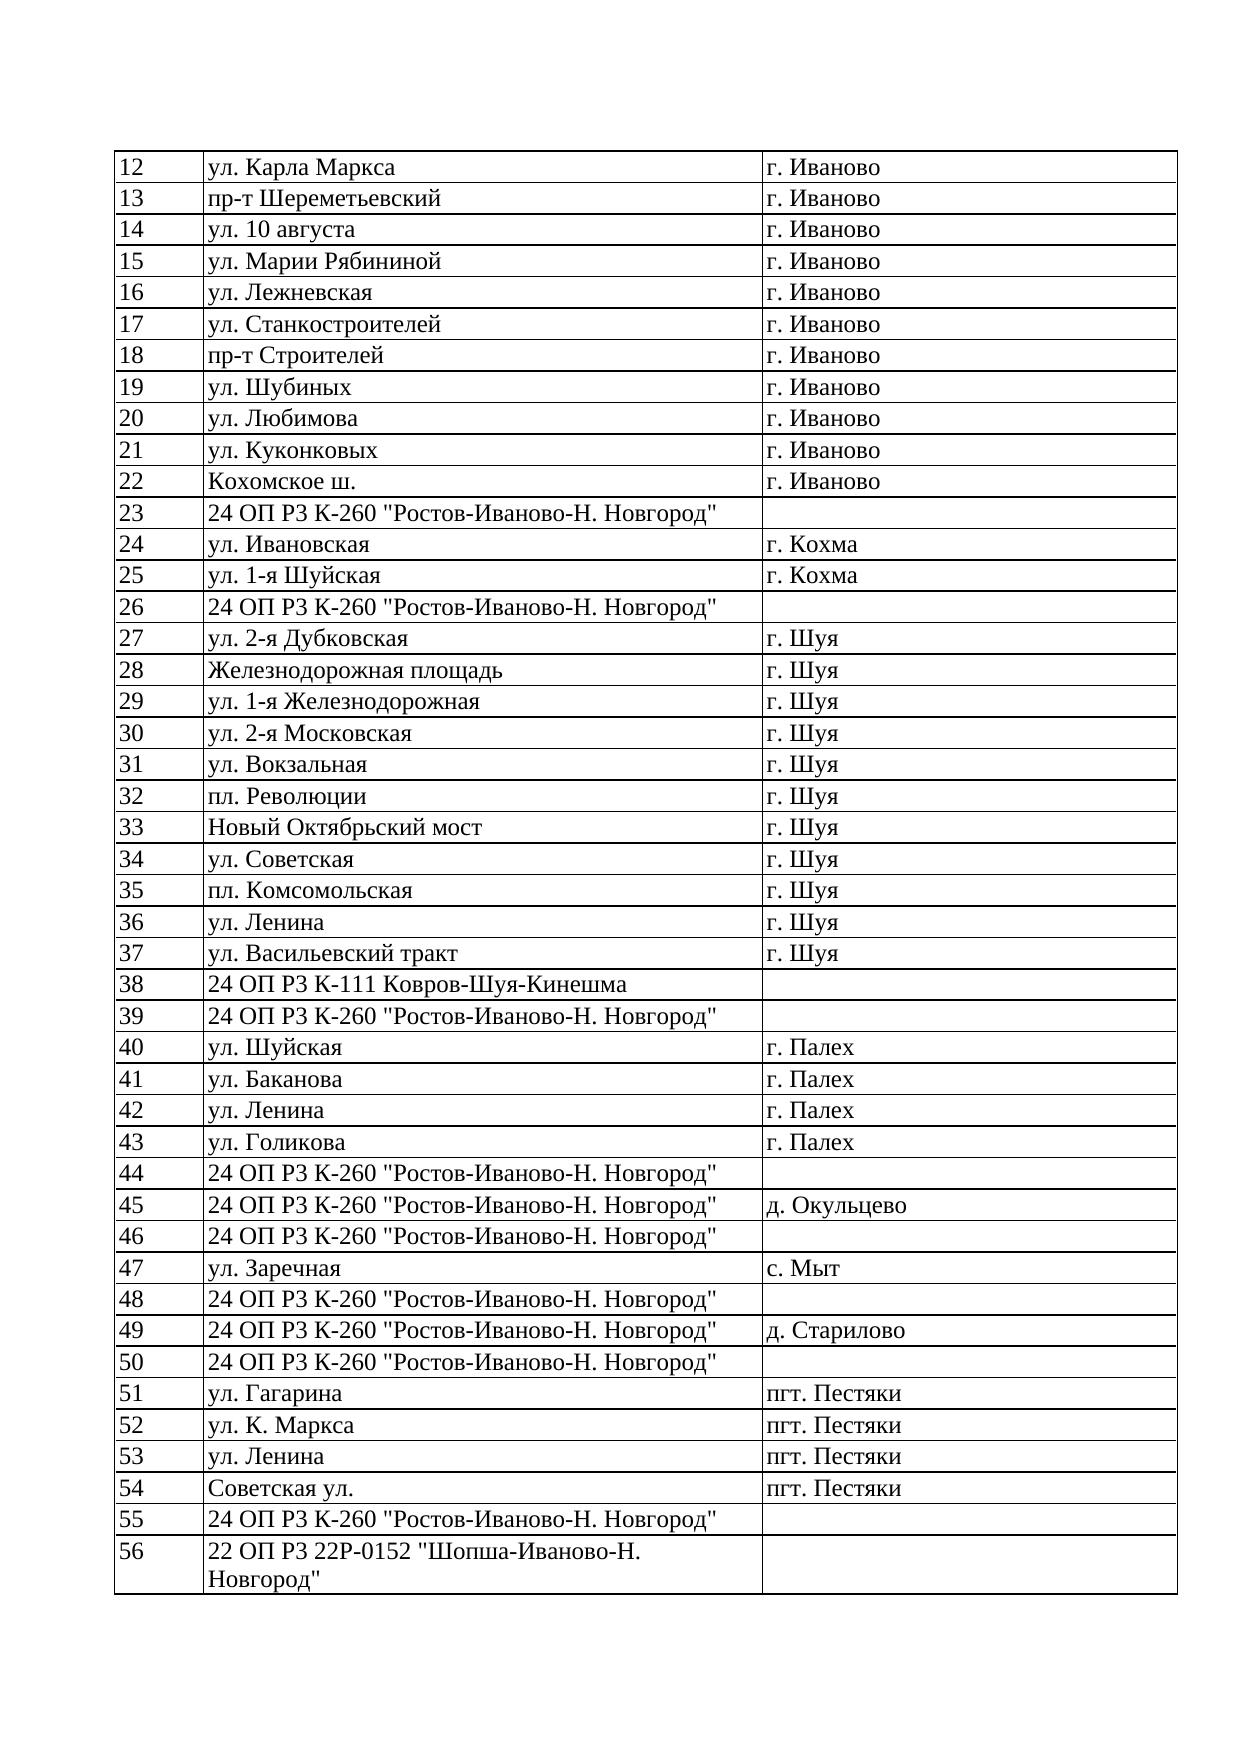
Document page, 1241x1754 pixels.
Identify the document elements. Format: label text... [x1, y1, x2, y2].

table_cell ул. Баканова [204, 1064, 762, 1094]
table_cell 18 [115, 340, 203, 370]
table_cell пгт. Пестяки [763, 1440, 1177, 1471]
table_cell 35 [115, 875, 203, 905]
table_cell г. Шуя [763, 716, 1177, 748]
table_cell 34 [115, 843, 203, 873]
table_cell с. Мыт [763, 1251, 1177, 1282]
table_cell пгт. Пестяки [763, 1471, 1177, 1503]
table_cell ул. Гагарина [204, 1378, 762, 1408]
table_cell г. Шуя [763, 905, 1177, 936]
table_cell ул. Ленина [204, 1095, 762, 1125]
table_cell Советская ул. [204, 1473, 762, 1503]
table_cell 24 ОП Р3 К-260 "Ростов-Иваново-Н. Новгород" [204, 592, 762, 622]
table_cell 23 [115, 497, 203, 527]
table_cell г. Иваново [763, 402, 1177, 433]
table_cell пл. Революции [204, 781, 762, 811]
table_cell 16 [115, 277, 203, 307]
table_cell 24 ОП Р3 К-260 "Ростов-Иваново-Н. Новгород" [204, 498, 762, 527]
table_cell 47 [115, 1252, 203, 1282]
table_cell г. Палех [763, 1094, 1177, 1125]
table_cell 24 ОП Р3 К-111 Ковров-Шуя-Кинешма [204, 970, 762, 999]
table_cell ул. 1-я Железнодорожная [204, 686, 762, 716]
table_cell ул. 10 августа [204, 215, 762, 244]
table_cell пгт. Пестяки [763, 1408, 1177, 1440]
table_cell 44 [115, 1158, 203, 1188]
table_cell ул. Голикова [204, 1127, 762, 1157]
table_cell 56 [115, 1535, 203, 1593]
table_cell 24 ОП Р3 К-260 "Ростов-Иваново-Н. Новгород" [204, 1001, 762, 1031]
table_cell 28 [115, 654, 203, 685]
table_cell [763, 968, 1177, 999]
table_cell [763, 1534, 1177, 1593]
table_cell 43 [115, 1126, 203, 1157]
table_cell 21 [115, 434, 203, 464]
table_cell ул. Шуйская [204, 1032, 762, 1062]
table_cell [763, 590, 1177, 622]
table_cell ул. 2-я Московская [204, 718, 762, 748]
table_cell ул. Станкостроителей [204, 309, 762, 339]
table_cell 42 [115, 1095, 203, 1125]
table_cell г. Шуя [763, 842, 1177, 873]
table_cell ул. Куконковых [204, 435, 762, 464]
table_cell г. Шуя [763, 874, 1177, 905]
table_cell ул. 1-я Шуйская [204, 561, 762, 590]
table_cell г. Иваново [763, 433, 1177, 464]
table_cell г. Шуя [763, 653, 1177, 685]
table_cell 24 [115, 529, 203, 559]
table_cell ул. Советская [204, 844, 762, 873]
table_cell 29 [115, 686, 203, 716]
table_cell 39 [115, 1000, 203, 1031]
table_cell 51 [115, 1378, 203, 1408]
table_cell 24 ОП Р3 К-260 "Ростов-Иваново-Н. Новгород" [204, 1504, 762, 1534]
table_cell 46 [115, 1221, 203, 1251]
table_cell ул. Карла Маркса [204, 152, 762, 181]
table_cell ул. Шубиных [204, 372, 762, 402]
table_cell 33 [115, 812, 203, 842]
table_cell [763, 496, 1177, 527]
table_cell 19 [115, 371, 203, 402]
table_cell г. Шуя [763, 685, 1177, 716]
table_cell [763, 1157, 1177, 1188]
table_cell 24 ОП Р3 К-260 "Ростов-Иваново-Н. Новгород" [204, 1190, 762, 1219]
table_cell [204, 1536, 762, 1593]
table_cell г. Кохма [763, 528, 1177, 559]
table_cell [763, 1503, 1177, 1534]
table_cell 24 ОП Р3 К-260 "Ростов-Иваново-Н. Новгород" [204, 1284, 762, 1314]
table_cell 54 [115, 1472, 203, 1503]
table_cell г. Иваново [763, 276, 1177, 307]
table_cell 37 [115, 938, 203, 968]
table_cell 12 [115, 152, 203, 181]
table_cell 24 ОП Р3 К-260 "Ростов-Иваново-Н. Новгород" [204, 1347, 762, 1377]
table_cell ул. Лежневская [204, 277, 762, 307]
table_cell 17 [115, 308, 203, 339]
table_cell 20 [115, 403, 203, 433]
table_cell 38 [115, 969, 203, 999]
table_cell [763, 1345, 1177, 1377]
table_cell пр-т Шереметьевский [204, 183, 762, 213]
table_cell д. Старилово [763, 1314, 1177, 1345]
table_cell [763, 999, 1177, 1031]
table_cell г. Шуя [763, 779, 1177, 811]
table_cell г. Шуя [763, 936, 1177, 968]
table_cell пр-т Строителей [204, 340, 762, 370]
table_cell ул. Ленина [204, 1441, 762, 1471]
table_cell 24 ОП Р3 К-260 "Ростов-Иваново-Н. Новгород" [204, 1158, 762, 1188]
table_cell 49 [115, 1315, 203, 1345]
table_cell Новый Октябрьский мост [204, 812, 762, 842]
table_cell г. Иваново [763, 152, 1177, 181]
table_cell д. Окульцево [763, 1188, 1177, 1219]
table_cell 22 [115, 466, 203, 496]
table_cell 41 [115, 1063, 203, 1094]
table_cell г. Иваново [763, 244, 1177, 276]
table_cell ул. 2-я Дубковская [204, 623, 762, 653]
table_cell г. Палех [763, 1125, 1177, 1157]
table_cell 14 [115, 214, 203, 244]
table_cell Кохомское ш. [204, 466, 762, 496]
table_cell 40 [115, 1032, 203, 1062]
table_cell 45 [115, 1189, 203, 1219]
table_cell 24 ОП Р3 К-260 "Ростов-Иваново-Н. Новгород" [204, 1221, 762, 1251]
table_cell г. Палех [763, 1031, 1177, 1062]
table_cell пл. Комсомольская [204, 875, 762, 905]
table_cell ул. Ивановская [204, 529, 762, 559]
table_cell 31 [115, 749, 203, 779]
table_cell ул. Васильевский тракт [204, 938, 762, 968]
table_cell г. Шуя [763, 811, 1177, 842]
table_cell г. Иваново [763, 339, 1177, 370]
table_cell [763, 1220, 1177, 1251]
table_cell 26 [115, 591, 203, 622]
table_cell г. Иваново [763, 213, 1177, 244]
table_cell 15 [115, 245, 203, 276]
table_cell ул. Вокзальная [204, 749, 762, 779]
table_cell Железнодорожная площадь [204, 655, 762, 685]
table_cell 55 [115, 1504, 203, 1534]
table_cell 30 [115, 717, 203, 748]
table_cell г. Иваново [763, 370, 1177, 402]
table_cell г. Шуя [763, 622, 1177, 653]
table_cell ул. Ленина [204, 907, 762, 936]
table_cell г. Иваново [763, 307, 1177, 339]
table_cell 48 [115, 1284, 203, 1314]
table_cell 32 [115, 780, 203, 811]
table_cell 53 [115, 1441, 203, 1471]
table_cell 27 [115, 623, 203, 653]
table_cell 24 ОП Р3 К-260 "Ростов-Иваново-Н. Новгород" [204, 1316, 762, 1345]
table_cell 13 [115, 183, 203, 213]
table_cell г. Иваново [763, 465, 1177, 496]
table_cell ул. К. Маркса [204, 1410, 762, 1440]
table_cell ул. Марии Рябининой [204, 246, 762, 276]
table_cell ул. Любимова [204, 403, 762, 433]
table_cell 25 [115, 560, 203, 590]
table_cell 52 [115, 1409, 203, 1440]
table_cell г. Шуя [763, 748, 1177, 779]
table_cell [763, 1283, 1177, 1314]
table_cell г. Палех [763, 1062, 1177, 1094]
table_cell 36 [115, 906, 203, 936]
table_cell г. Кохма [763, 559, 1177, 590]
table_cell г. Иваново [763, 181, 1177, 213]
table_cell пгт. Пестяки [763, 1377, 1177, 1408]
table_cell ул. Заречная [204, 1253, 762, 1282]
table_cell 50 [115, 1346, 203, 1377]
